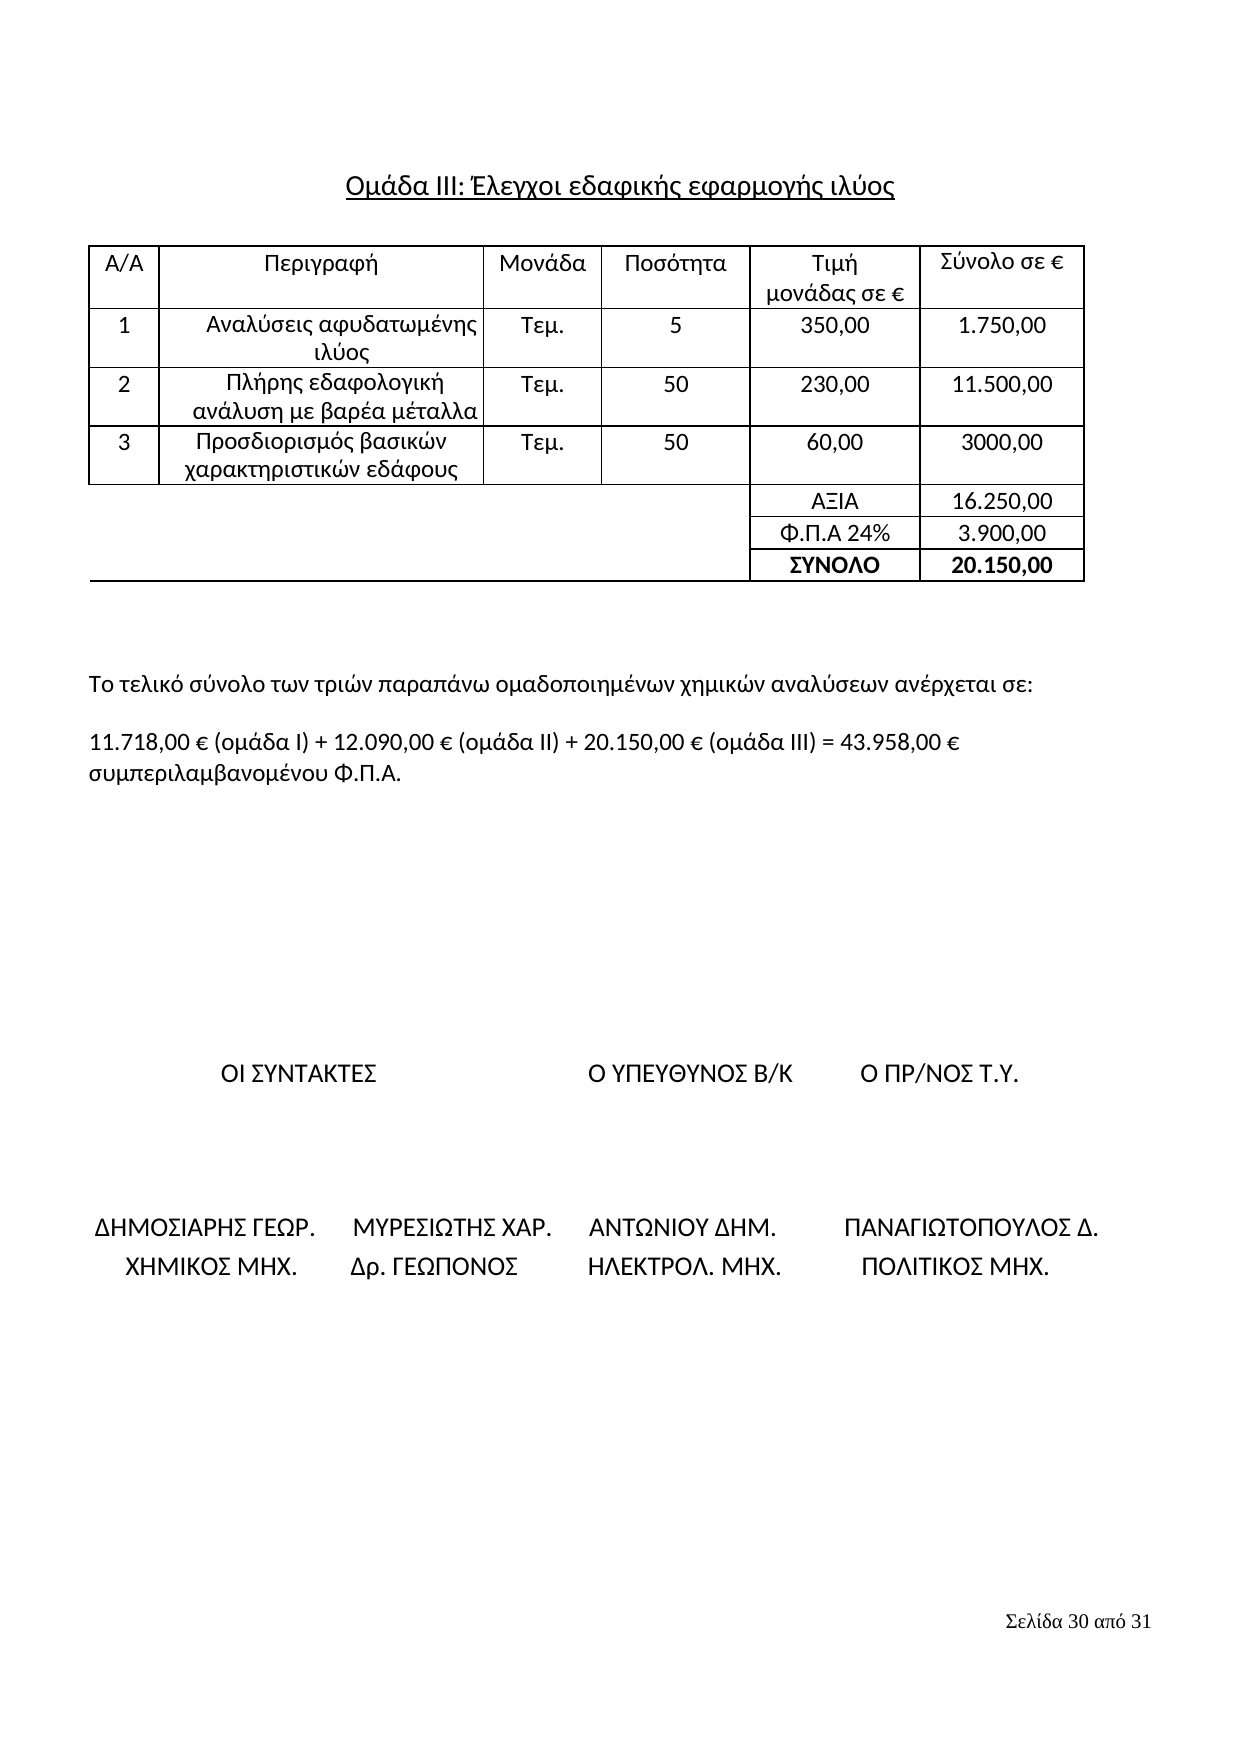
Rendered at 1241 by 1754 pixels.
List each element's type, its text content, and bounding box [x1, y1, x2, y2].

table_header Σύνολο σε € [921, 247, 1083, 308]
table_cell 11.500,00 [921, 368, 1083, 425]
table_cell ΣΥΝΟΛΟ [751, 550, 919, 580]
table_cell ΑΞΙΑ [751, 485, 919, 516]
table_cell 3 [90, 427, 158, 484]
text ΟΙ ΣΥΝΤΑΚΤΕΣ Ο ΥΠΕΥΘΥΝΟΣ Β/Κ Ο ΠΡ/ΝΟΣ Τ.Υ. [89, 1056, 1152, 1089]
table_cell [89, 485, 749, 580]
table_cell 60,00 [751, 427, 919, 484]
table_header Ποσότητα [602, 247, 749, 308]
text Ομάδα III: Έλεγχοι εδαφικής εφαρμογής ιλύος [89, 167, 1152, 203]
table_cell Πλήρης εδαφολογική ανάλυση με βαρέα μέταλλα [160, 368, 483, 425]
table_header Περιγραφή [160, 247, 483, 308]
table_cell 2 [90, 368, 158, 425]
table_header Τιμή μονάδας σε € [751, 247, 919, 308]
text 11.718,00 € (ομάδα Ι) + 12.090,00 € (ομάδα ΙΙ) + 20.150,00 € (ομάδα ΙΙΙ) = 43.958,00 € συμπεριλαμβανομένου Φ.Π.Α. [89, 726, 1152, 787]
text ΔΗΜΟΣΙΑΡΗΣ ΓΕΩΡ. ΜΥΡΕΣΙΩΤΗΣ ΧΑΡ. ΑΝΤΩΝΙΟΥ ΔΗΜ. ΠΑΝΑΓΙΩΤΟΠΟΥΛΟΣ Δ. [89, 1211, 1152, 1243]
table_cell 3.900,00 [921, 517, 1083, 548]
table_cell 3000,00 [921, 427, 1083, 484]
table_cell 50 [602, 427, 749, 484]
text ΧΗΜΙΚΟΣ ΜΗΧ. Δρ. ΓΕΩΠΟΝΟΣ ΗΛΕΚΤΡΟΛ. ΜΗΧ. ΠΟΛΙΤΙΚΟΣ ΜΗΧ. [89, 1249, 1152, 1282]
table_cell 1 [90, 309, 158, 366]
table_cell 50 [602, 368, 749, 425]
table_cell Τεμ. [484, 427, 601, 484]
table_header Α/Α [90, 247, 158, 308]
table_cell Φ.Π.Α 24% [751, 517, 919, 548]
table_cell 1.750,00 [921, 309, 1083, 366]
table_header Μονάδα [484, 247, 601, 308]
table_cell 350,00 [751, 309, 919, 366]
table_cell 16.250,00 [921, 485, 1083, 516]
table_cell Προσδιορισμός βασικών χαρακτηριστικών εδάφους [160, 427, 483, 484]
table_cell 230,00 [751, 368, 919, 425]
text Το τελικό σύνολο των τριών παραπάνω ομαδοποιημένων χημικών αναλύσεων ανέρχεται σε: [89, 668, 1152, 698]
table_cell Τεμ. [484, 368, 601, 425]
table_cell Τεμ. [484, 309, 601, 366]
table_cell 20.150,00 [921, 550, 1083, 580]
table_cell Αναλύσεις αφυδατωμένης ιλύος [160, 309, 483, 366]
table_cell 5 [602, 309, 749, 366]
